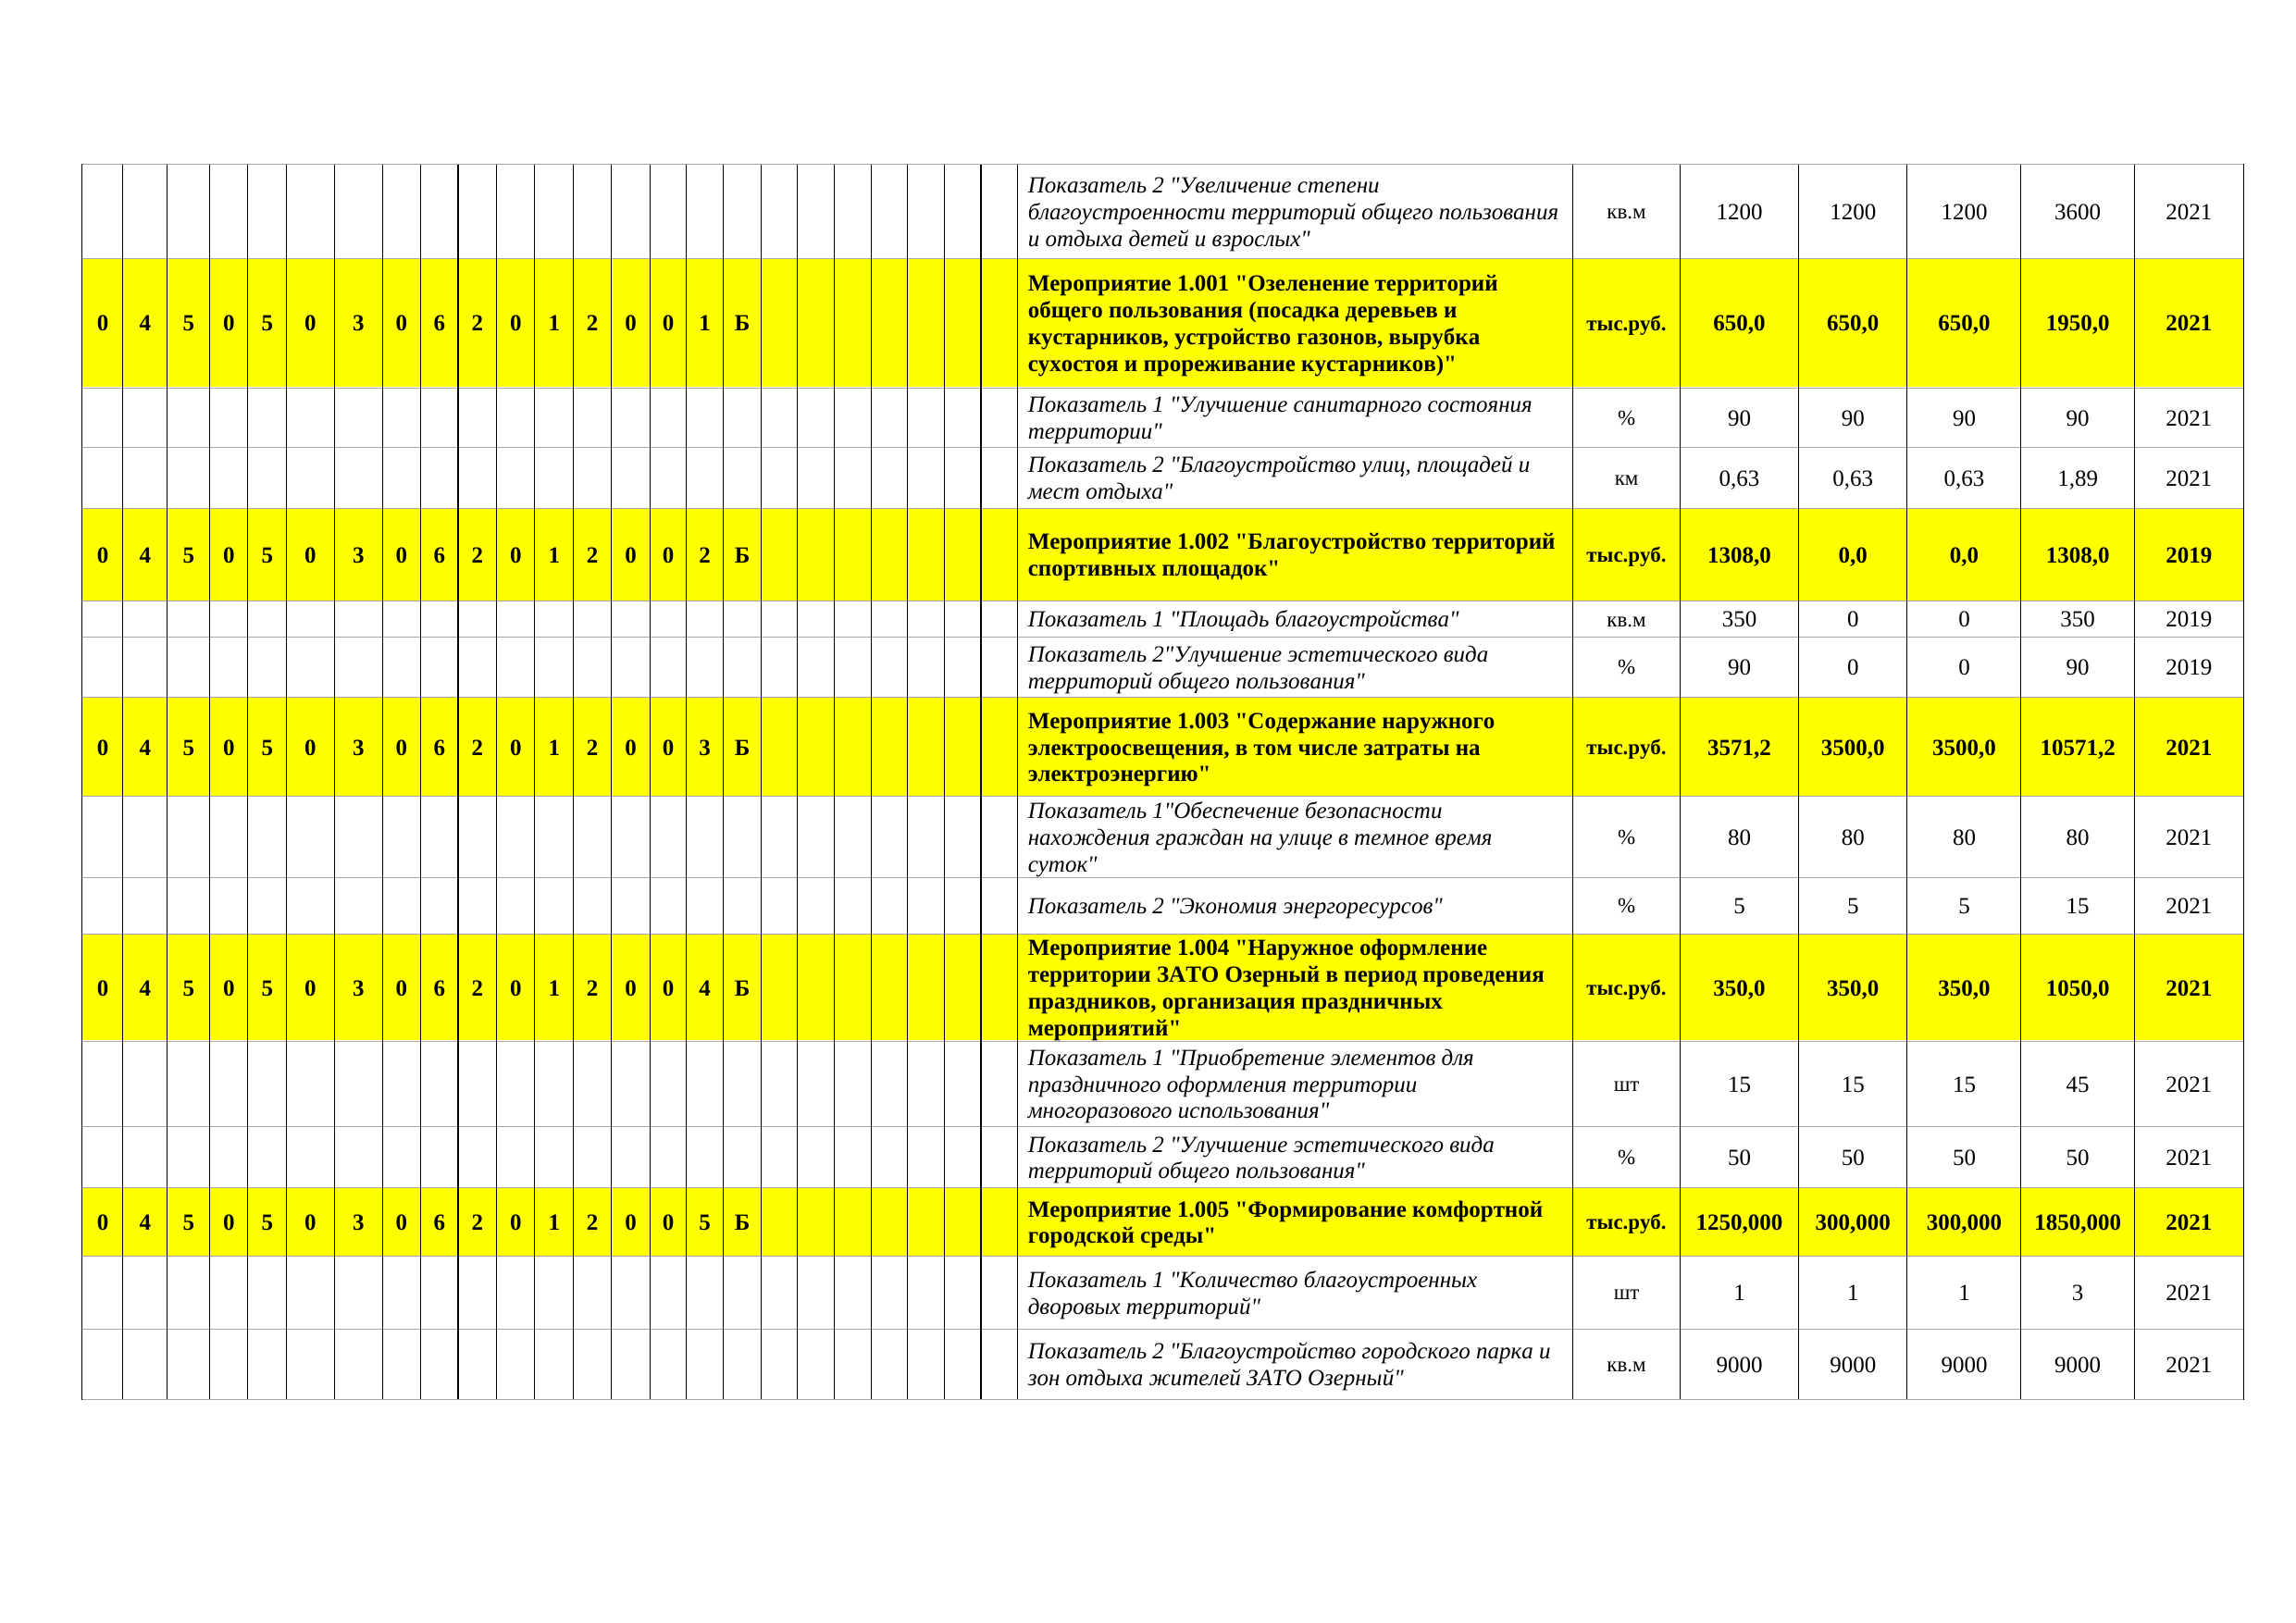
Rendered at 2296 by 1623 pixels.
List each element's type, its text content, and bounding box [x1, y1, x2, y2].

table_cell 1050,0 [2021, 935, 2134, 1040]
table_cell 4 [123, 509, 167, 601]
table_cell 2021 [2135, 1042, 2243, 1126]
table_cell 0 [82, 509, 122, 601]
table_cell [762, 448, 797, 508]
table_cell 15 [2021, 878, 2134, 933]
table_cell 80 [1907, 797, 2020, 877]
table_cell [724, 1042, 761, 1126]
table_cell [168, 797, 209, 877]
table_cell [335, 638, 382, 697]
table_cell 1 [535, 1188, 573, 1256]
table_cell [612, 1042, 650, 1126]
table_cell 9000 [2021, 1330, 2134, 1399]
table_cell 50 [1681, 1127, 1798, 1187]
table_cell [687, 878, 723, 933]
table_cell тыс.руб. [1573, 509, 1680, 601]
table_cell [798, 509, 834, 601]
table_cell [872, 389, 907, 446]
table_cell Мероприятие 1.003 "Содержание наружного электроосвещения, в том числе затраты на электроэнергию" [1018, 698, 1572, 796]
table_cell [872, 1330, 907, 1399]
table_cell [421, 448, 457, 508]
table_cell [248, 389, 286, 446]
table_cell 5 [248, 509, 286, 601]
table_cell 0 [612, 698, 650, 796]
table_cell [687, 448, 723, 508]
table_cell [762, 1330, 797, 1399]
table_cell [168, 878, 209, 933]
table_cell 5 [687, 1188, 723, 1256]
table_cell [982, 1042, 1017, 1126]
table_cell [335, 878, 382, 933]
table_cell [945, 1127, 980, 1187]
table_cell [835, 1188, 871, 1256]
table_cell [287, 165, 334, 257]
table_cell [798, 1257, 834, 1329]
table_cell [798, 1127, 834, 1187]
table_cell [335, 1127, 382, 1187]
table_cell [574, 389, 611, 446]
table_cell [574, 1330, 611, 1399]
table_cell 350,0 [1681, 935, 1798, 1040]
table_cell [908, 698, 944, 796]
table_cell 1 [535, 259, 573, 387]
table_cell Показатель 1 "Улучшение санитарного состояния территории" [1018, 389, 1572, 446]
table_cell [210, 389, 247, 446]
table_cell [535, 638, 573, 697]
table_cell км [1573, 448, 1680, 508]
table_cell [798, 698, 834, 796]
table_cell [835, 698, 871, 796]
table_cell [835, 601, 871, 637]
table_cell Б [724, 935, 761, 1040]
table_cell % [1573, 797, 1680, 877]
table_cell [459, 448, 496, 508]
table_cell [287, 1042, 334, 1126]
table_cell [908, 1042, 944, 1126]
table_cell [535, 389, 573, 446]
table_cell Показатель 2 "Благоустройство улиц, площадей и мест отдыха" [1018, 448, 1572, 508]
table_cell [383, 1257, 420, 1329]
table_cell [762, 601, 797, 637]
table_cell [945, 259, 980, 387]
table_cell [908, 601, 944, 637]
table_cell [574, 797, 611, 877]
table_cell 3 [2021, 1257, 2134, 1329]
table_cell [82, 448, 122, 508]
table_cell [687, 389, 723, 446]
table_cell [724, 638, 761, 697]
table_cell 0 [82, 1188, 122, 1256]
table_cell [287, 1330, 334, 1399]
table_cell [421, 638, 457, 697]
table_cell [945, 165, 980, 257]
table_cell 5 [1799, 878, 1906, 933]
table_cell [459, 1042, 496, 1126]
table_cell [724, 1330, 761, 1399]
table_cell [762, 878, 797, 933]
table_cell [383, 797, 420, 877]
table_cell 2 [687, 509, 723, 601]
table_cell 10571,2 [2021, 698, 2134, 796]
table_cell 50 [2021, 1127, 2134, 1187]
table_cell [497, 1257, 534, 1329]
table_cell [762, 1188, 797, 1256]
table_cell [335, 165, 382, 257]
table_cell 5 [168, 1188, 209, 1256]
table_cell 0,0 [1907, 509, 2020, 601]
table_cell 1200 [1907, 165, 2020, 257]
table_cell 3 [335, 509, 382, 601]
table_cell 350,0 [1907, 935, 2020, 1040]
table_cell 0 [497, 698, 534, 796]
table_cell [982, 878, 1017, 933]
table_cell тыс.руб. [1573, 259, 1680, 387]
table_cell [459, 601, 496, 637]
table_cell [908, 1330, 944, 1399]
table_cell 4 [123, 259, 167, 387]
table_cell 1 [1907, 1257, 2020, 1329]
table_cell 90 [2021, 389, 2134, 446]
table_cell [651, 1127, 686, 1187]
table_cell 5 [248, 935, 286, 1040]
table_cell 9000 [1681, 1330, 1798, 1399]
table_cell Показатель 2 "Увеличение степени благоустроенности территорий общего пользования и отдыха детей и взрослых" [1018, 165, 1572, 257]
table_cell [982, 698, 1017, 796]
table_cell 3600 [2021, 165, 2134, 257]
table_cell 2 [459, 698, 496, 796]
table_cell [123, 165, 167, 257]
table_cell 5 [168, 935, 209, 1040]
table_cell [123, 797, 167, 877]
table_cell [798, 165, 834, 257]
table_cell [459, 638, 496, 697]
table_cell 0,63 [1799, 448, 1906, 508]
table_cell [724, 797, 761, 877]
table_cell [651, 1042, 686, 1126]
table_cell 50 [1799, 1127, 1906, 1187]
table_cell [945, 638, 980, 697]
table_cell Показатель 1 "Количество благоустроенных дворовых территорий" [1018, 1257, 1572, 1329]
table_cell [908, 797, 944, 877]
table_cell [651, 1257, 686, 1329]
table_cell [798, 389, 834, 446]
table_cell [762, 509, 797, 601]
table_cell [982, 165, 1017, 257]
table_cell [982, 1330, 1017, 1399]
table_cell 0 [651, 1188, 686, 1256]
table_cell [908, 638, 944, 697]
table_cell [168, 1042, 209, 1126]
table_cell [872, 165, 907, 257]
table_cell [724, 389, 761, 446]
table_cell [945, 448, 980, 508]
table_cell [612, 638, 650, 697]
table_cell 2019 [2135, 638, 2243, 697]
table_cell 1 [535, 698, 573, 796]
table_cell [459, 1257, 496, 1329]
table_cell [497, 878, 534, 933]
table_cell 0 [383, 935, 420, 1040]
table_cell [82, 1127, 122, 1187]
table_cell [123, 878, 167, 933]
table_cell Показатель 2 "Благоустройство городского парка и зон отдыха жителей ЗАТО Озерный" [1018, 1330, 1572, 1399]
table_cell [497, 389, 534, 446]
table_cell [383, 878, 420, 933]
table_cell 0 [82, 259, 122, 387]
table_cell 6 [421, 935, 457, 1040]
table_cell 2021 [2135, 698, 2243, 796]
table_cell [168, 448, 209, 508]
table_cell [248, 165, 286, 257]
table_cell [248, 448, 286, 508]
table_cell [982, 638, 1017, 697]
table_cell [287, 389, 334, 446]
table_cell [798, 1042, 834, 1126]
table_cell [535, 878, 573, 933]
table_cell [835, 935, 871, 1040]
table_cell 6 [421, 1188, 457, 1256]
table_cell [872, 878, 907, 933]
table_cell [459, 797, 496, 877]
table_cell [535, 1042, 573, 1126]
table_cell [945, 509, 980, 601]
table_cell 0 [1799, 601, 1906, 637]
table_cell [248, 797, 286, 877]
table_cell [872, 698, 907, 796]
table_cell [383, 1127, 420, 1187]
table_cell [82, 601, 122, 637]
table_cell [82, 389, 122, 446]
table_cell [123, 448, 167, 508]
table_cell 15 [1799, 1042, 1906, 1126]
table_cell 1 [687, 259, 723, 387]
table_cell [908, 1188, 944, 1256]
table_cell [835, 509, 871, 601]
table_cell 5 [1907, 878, 2020, 933]
table_cell [982, 448, 1017, 508]
table_cell [687, 638, 723, 697]
table_cell [287, 1127, 334, 1187]
table_cell [535, 165, 573, 257]
table_cell 80 [1681, 797, 1798, 877]
table_cell [945, 878, 980, 933]
table_cell [335, 1257, 382, 1329]
table_cell 2 [459, 259, 496, 387]
table_cell 80 [2021, 797, 2134, 877]
table_cell [872, 509, 907, 601]
table_cell 2 [459, 509, 496, 601]
table_cell [421, 601, 457, 637]
table_cell 2019 [2135, 601, 2243, 637]
table_cell [945, 1188, 980, 1256]
table_cell [168, 1127, 209, 1187]
table_cell 1950,0 [2021, 259, 2134, 387]
table_cell 0 [1799, 638, 1906, 697]
table_cell [982, 1188, 1017, 1256]
table_cell [872, 1127, 907, 1187]
table_cell [335, 1330, 382, 1399]
table_cell 2021 [2135, 797, 2243, 877]
table_cell 0 [612, 509, 650, 601]
table_cell [762, 259, 797, 387]
table_cell 2 [574, 259, 611, 387]
table_cell [835, 878, 871, 933]
table_cell [651, 165, 686, 257]
table_cell [687, 1042, 723, 1126]
table_cell [123, 1257, 167, 1329]
table_cell [762, 797, 797, 877]
table_cell 2 [459, 935, 496, 1040]
table_cell [945, 1257, 980, 1329]
table_cell 90 [1907, 389, 2020, 446]
table_cell [982, 935, 1017, 1040]
table_cell [421, 1042, 457, 1126]
table_cell тыс.руб. [1573, 698, 1680, 796]
table_cell [945, 389, 980, 446]
table_cell [982, 797, 1017, 877]
table_cell [835, 1330, 871, 1399]
table_cell [168, 389, 209, 446]
table_cell [383, 601, 420, 637]
table_cell 3 [335, 935, 382, 1040]
table_cell шт [1573, 1042, 1680, 1126]
table_cell 0 [210, 698, 247, 796]
table_cell [762, 935, 797, 1040]
table_cell 9000 [1907, 1330, 2020, 1399]
table_cell 9000 [1799, 1330, 1906, 1399]
table_cell [762, 638, 797, 697]
table_cell 0 [612, 1188, 650, 1256]
table_cell [798, 878, 834, 933]
table_cell [459, 878, 496, 933]
table_cell [210, 165, 247, 257]
table_cell [982, 1257, 1017, 1329]
table_cell [574, 1042, 611, 1126]
table_cell [535, 1127, 573, 1187]
table_cell [687, 1257, 723, 1329]
table_cell 4 [687, 935, 723, 1040]
table_cell Б [724, 259, 761, 387]
table_cell [82, 878, 122, 933]
table_cell [210, 1042, 247, 1126]
table_cell [421, 389, 457, 446]
table_cell [210, 448, 247, 508]
table_cell 1200 [1799, 165, 1906, 257]
table_cell 0 [383, 259, 420, 387]
table_cell [835, 165, 871, 257]
table_cell [497, 638, 534, 697]
table_cell [210, 797, 247, 877]
table_cell 0 [497, 259, 534, 387]
table_cell [835, 638, 871, 697]
table_cell [612, 165, 650, 257]
table_cell [612, 448, 650, 508]
table_cell 1 [1681, 1257, 1798, 1329]
table_cell [612, 1330, 650, 1399]
table_cell 3500,0 [1907, 698, 2020, 796]
table_cell [497, 601, 534, 637]
table_cell [982, 509, 1017, 601]
table_cell 0 [651, 698, 686, 796]
table_cell [798, 797, 834, 877]
table_cell 80 [1799, 797, 1906, 877]
table_cell 5 [248, 1188, 286, 1256]
table_cell [535, 448, 573, 508]
table_cell % [1573, 1127, 1680, 1187]
table_cell [651, 1330, 686, 1399]
table_cell [383, 389, 420, 446]
table_cell [612, 1257, 650, 1329]
table_cell [687, 797, 723, 877]
table_cell 0 [210, 259, 247, 387]
table_cell 1,89 [2021, 448, 2134, 508]
table_cell 5 [168, 259, 209, 387]
table_cell [798, 935, 834, 1040]
table_cell [248, 601, 286, 637]
table_cell 3500,0 [1799, 698, 1906, 796]
table_cell [762, 389, 797, 446]
table_cell 0 [287, 259, 334, 387]
table_cell [835, 389, 871, 446]
table_cell [168, 1330, 209, 1399]
table_cell [724, 601, 761, 637]
table_cell 0 [210, 935, 247, 1040]
table_cell [945, 698, 980, 796]
table_cell [535, 1330, 573, 1399]
table_cell 5 [1681, 878, 1798, 933]
table_cell [210, 1257, 247, 1329]
table_cell [459, 165, 496, 257]
table_cell [248, 1330, 286, 1399]
table_cell Мероприятие 1.002 "Благоустройство территорий спортивных площадок" [1018, 509, 1572, 601]
table_cell [982, 601, 1017, 637]
table_cell 0 [287, 1188, 334, 1256]
table_cell % [1573, 878, 1680, 933]
table_cell 0 [1907, 638, 2020, 697]
table_cell 1308,0 [1681, 509, 1798, 601]
table_cell 350 [1681, 601, 1798, 637]
table_cell 4 [123, 698, 167, 796]
table_cell Показатель 1"Обеспечение безопасности нахождения граждан на улице в темное время суток" [1018, 797, 1572, 877]
table_cell [287, 601, 334, 637]
table_cell [248, 1042, 286, 1126]
table_cell 0,63 [1907, 448, 2020, 508]
table_cell [798, 601, 834, 637]
table_cell 4 [123, 1188, 167, 1256]
table_cell [651, 878, 686, 933]
table_cell [168, 165, 209, 257]
table_cell [798, 638, 834, 697]
table_cell [210, 601, 247, 637]
table_cell [335, 1042, 382, 1126]
table_cell Показатель 2"Улучшение эстетического вида территорий общего пользования" [1018, 638, 1572, 697]
table_cell [612, 601, 650, 637]
table_cell 6 [421, 698, 457, 796]
table_cell [945, 797, 980, 877]
table_cell 1250,000 [1681, 1188, 1798, 1256]
table_cell [574, 601, 611, 637]
table_cell 2021 [2135, 448, 2243, 508]
table_cell [762, 1127, 797, 1187]
table_cell [168, 601, 209, 637]
table_cell [335, 448, 382, 508]
table_cell [248, 638, 286, 697]
table_cell 2 [574, 935, 611, 1040]
table_cell 2021 [2135, 1127, 2243, 1187]
table_cell 0 [287, 935, 334, 1040]
table_cell [835, 1042, 871, 1126]
table_cell 4 [123, 935, 167, 1040]
table_cell [497, 1042, 534, 1126]
table_cell [210, 1127, 247, 1187]
table_cell [687, 1330, 723, 1399]
table_cell [908, 509, 944, 601]
table_cell [383, 165, 420, 257]
table_cell [287, 448, 334, 508]
table_cell [574, 1257, 611, 1329]
table_cell 0 [287, 509, 334, 601]
table_cell [908, 935, 944, 1040]
table_cell [287, 1257, 334, 1329]
table_cell [982, 389, 1017, 446]
table_cell [535, 797, 573, 877]
table_cell [421, 797, 457, 877]
table_cell [612, 878, 650, 933]
table_cell [724, 165, 761, 257]
table_cell [651, 797, 686, 877]
table_cell [248, 1257, 286, 1329]
table_cell [908, 165, 944, 257]
table_cell [421, 878, 457, 933]
table_cell [82, 165, 122, 257]
table_cell [168, 638, 209, 697]
table_cell [612, 389, 650, 446]
table_cell [459, 389, 496, 446]
table_cell тыс.руб. [1573, 1188, 1680, 1256]
table_cell [123, 1330, 167, 1399]
table_cell [762, 1257, 797, 1329]
table_cell [383, 1330, 420, 1399]
table_cell [82, 638, 122, 697]
table_cell [82, 1330, 122, 1399]
table_cell [574, 1127, 611, 1187]
table_cell 0 [497, 935, 534, 1040]
table_cell [335, 389, 382, 446]
table_cell [287, 797, 334, 877]
table_cell [497, 797, 534, 877]
table_cell Показатель 1 "Приобретение элементов для праздничного оформления территории многоразового использования" [1018, 1042, 1572, 1126]
table_cell тыс.руб. [1573, 935, 1680, 1040]
table_cell [835, 1127, 871, 1187]
table_cell [982, 259, 1017, 387]
table_cell Показатель 2 "Улучшение эстетического вида территорий общего пользования" [1018, 1127, 1572, 1187]
table_cell 350,0 [1799, 935, 1906, 1040]
table_cell 90 [1799, 389, 1906, 446]
table_cell [908, 448, 944, 508]
table_cell 0 [210, 1188, 247, 1256]
table_cell [687, 165, 723, 257]
table_cell 0 [82, 698, 122, 796]
table_cell [798, 1188, 834, 1256]
table_cell 2 [574, 698, 611, 796]
table_cell [123, 1127, 167, 1187]
table_cell [383, 1042, 420, 1126]
table_cell 2021 [2135, 1330, 2243, 1399]
table_cell Б [724, 698, 761, 796]
table_cell 1308,0 [2021, 509, 2134, 601]
table_cell [945, 1330, 980, 1399]
table_cell 5 [248, 698, 286, 796]
table_cell 2021 [2135, 389, 2243, 446]
table_cell [724, 878, 761, 933]
table_cell 0 [383, 509, 420, 601]
table_cell [612, 797, 650, 877]
table_cell 0 [497, 1188, 534, 1256]
table_cell [908, 259, 944, 387]
table_cell 5 [168, 698, 209, 796]
table_cell [762, 698, 797, 796]
table_cell 2 [574, 509, 611, 601]
table_cell [123, 1042, 167, 1126]
table_cell 1 [535, 935, 573, 1040]
table_cell [945, 935, 980, 1040]
table_cell 0 [612, 935, 650, 1040]
table_cell [982, 1127, 1017, 1187]
table_cell [459, 1330, 496, 1399]
table_cell [612, 1127, 650, 1187]
table_cell [82, 1042, 122, 1126]
table_cell [123, 389, 167, 446]
table_cell 5 [168, 509, 209, 601]
table_cell % [1573, 389, 1680, 446]
table_cell 2021 [2135, 878, 2243, 933]
table_cell 50 [1907, 1127, 2020, 1187]
table_cell 650,0 [1907, 259, 2020, 387]
table_cell [798, 448, 834, 508]
table_cell [872, 448, 907, 508]
table_cell [497, 1330, 534, 1399]
table_cell [872, 1188, 907, 1256]
table_cell 0 [287, 698, 334, 796]
table_cell 2 [459, 1188, 496, 1256]
table_cell 2021 [2135, 1188, 2243, 1256]
table_cell Б [724, 1188, 761, 1256]
table_cell [421, 165, 457, 257]
table_cell [908, 389, 944, 446]
table_cell [168, 1257, 209, 1329]
table_cell 300,000 [1907, 1188, 2020, 1256]
table_cell [210, 638, 247, 697]
table_cell [82, 1257, 122, 1329]
table_cell [123, 638, 167, 697]
table_cell 1 [1799, 1257, 1906, 1329]
table_cell [724, 1127, 761, 1187]
table_cell [574, 165, 611, 257]
table_cell [872, 601, 907, 637]
table_cell [383, 448, 420, 508]
table_cell [82, 797, 122, 877]
table_cell 3 [335, 698, 382, 796]
table_cell 0,63 [1681, 448, 1798, 508]
table_cell 300,000 [1799, 1188, 1906, 1256]
table_cell 2021 [2135, 935, 2243, 1040]
table_cell [574, 878, 611, 933]
table_cell Б [724, 509, 761, 601]
table_cell Мероприятие 1.005 "Формирование комфортной городской среды" [1018, 1188, 1572, 1256]
table_cell Мероприятие 1.001 "Озеленение территорий общего пользования (посадка деревьев и кустарников, устройство газонов, вырубка сухостоя и прореживание кустарников)" [1018, 259, 1572, 387]
table_cell 1 [535, 509, 573, 601]
table_cell [248, 1127, 286, 1187]
table_cell 3 [687, 698, 723, 796]
table_cell 0 [1907, 601, 2020, 637]
table_cell 0 [651, 509, 686, 601]
table_cell 0 [383, 698, 420, 796]
table_cell [287, 878, 334, 933]
table_cell [798, 1330, 834, 1399]
table_cell [835, 448, 871, 508]
table_cell 2 [574, 1188, 611, 1256]
table_cell 0 [651, 259, 686, 387]
table_cell 1850,000 [2021, 1188, 2134, 1256]
table_cell [724, 1257, 761, 1329]
table_cell 1200 [1681, 165, 1798, 257]
table_cell [421, 1127, 457, 1187]
table_cell [574, 638, 611, 697]
table_cell [872, 797, 907, 877]
table_cell шт [1573, 1257, 1680, 1329]
table_cell [945, 1042, 980, 1126]
table_cell 2019 [2135, 509, 2243, 601]
table_cell [687, 1127, 723, 1187]
table_cell [762, 165, 797, 257]
table_cell [872, 638, 907, 697]
table_cell Показатель 2 "Экономия энергоресурсов" [1018, 878, 1572, 933]
table_cell 0 [383, 1188, 420, 1256]
table_cell 2021 [2135, 259, 2243, 387]
table_cell [651, 389, 686, 446]
table_cell [835, 797, 871, 877]
table_cell [835, 1257, 871, 1329]
table_cell [535, 601, 573, 637]
table_cell [497, 448, 534, 508]
table_cell кв.м [1573, 601, 1680, 637]
table_cell 0 [210, 509, 247, 601]
table_cell [798, 259, 834, 387]
table_cell 6 [421, 509, 457, 601]
table_cell [687, 601, 723, 637]
table_cell 90 [1681, 389, 1798, 446]
table_cell 3 [335, 1188, 382, 1256]
table_cell [287, 638, 334, 697]
table_cell 650,0 [1681, 259, 1798, 387]
table_cell [945, 601, 980, 637]
table_cell [574, 448, 611, 508]
table_cell % [1573, 638, 1680, 697]
table_cell [421, 1257, 457, 1329]
table_cell [908, 1127, 944, 1187]
table_cell [335, 601, 382, 637]
table_cell Показатель 1 "Площадь благоустройства" [1018, 601, 1572, 637]
table_cell 45 [2021, 1042, 2134, 1126]
table_cell 3 [335, 259, 382, 387]
table_cell 0,0 [1799, 509, 1906, 601]
table_cell 3571,2 [1681, 698, 1798, 796]
table_cell [651, 448, 686, 508]
table_cell [459, 1127, 496, 1187]
table_cell 0 [651, 935, 686, 1040]
table_cell [872, 259, 907, 387]
table_cell 90 [2021, 638, 2134, 697]
table_cell 0 [497, 509, 534, 601]
table_cell [762, 1042, 797, 1126]
table_cell [210, 1330, 247, 1399]
table_cell [835, 259, 871, 387]
table_cell [651, 638, 686, 697]
table_cell [651, 601, 686, 637]
table_cell 6 [421, 259, 457, 387]
table_cell [248, 878, 286, 933]
table_cell [335, 797, 382, 877]
table_cell [535, 1257, 573, 1329]
table_cell [421, 1330, 457, 1399]
table_cell Мероприятие 1.004 "Наружное оформление территории ЗАТО Озерный в период проведения праздников, организация праздничных мероприятий" [1018, 935, 1572, 1040]
table_cell [872, 1042, 907, 1126]
table_cell [210, 878, 247, 933]
table_cell [497, 165, 534, 257]
table_cell 15 [1681, 1042, 1798, 1126]
table_cell 0 [612, 259, 650, 387]
table_cell [123, 601, 167, 637]
table_cell 2021 [2135, 1257, 2243, 1329]
table_cell 90 [1681, 638, 1798, 697]
table_cell 5 [248, 259, 286, 387]
table_cell кв.м [1573, 165, 1680, 257]
table_cell [383, 638, 420, 697]
table_cell [908, 1257, 944, 1329]
table_cell [497, 1127, 534, 1187]
table_cell [724, 448, 761, 508]
table_cell [908, 878, 944, 933]
table_cell 15 [1907, 1042, 2020, 1126]
table_cell 650,0 [1799, 259, 1906, 387]
table_cell 2021 [2135, 165, 2243, 257]
table_cell [872, 1257, 907, 1329]
table_cell [872, 935, 907, 1040]
table_cell 350 [2021, 601, 2134, 637]
table_cell 0 [82, 935, 122, 1040]
table_cell кв.м [1573, 1330, 1680, 1399]
